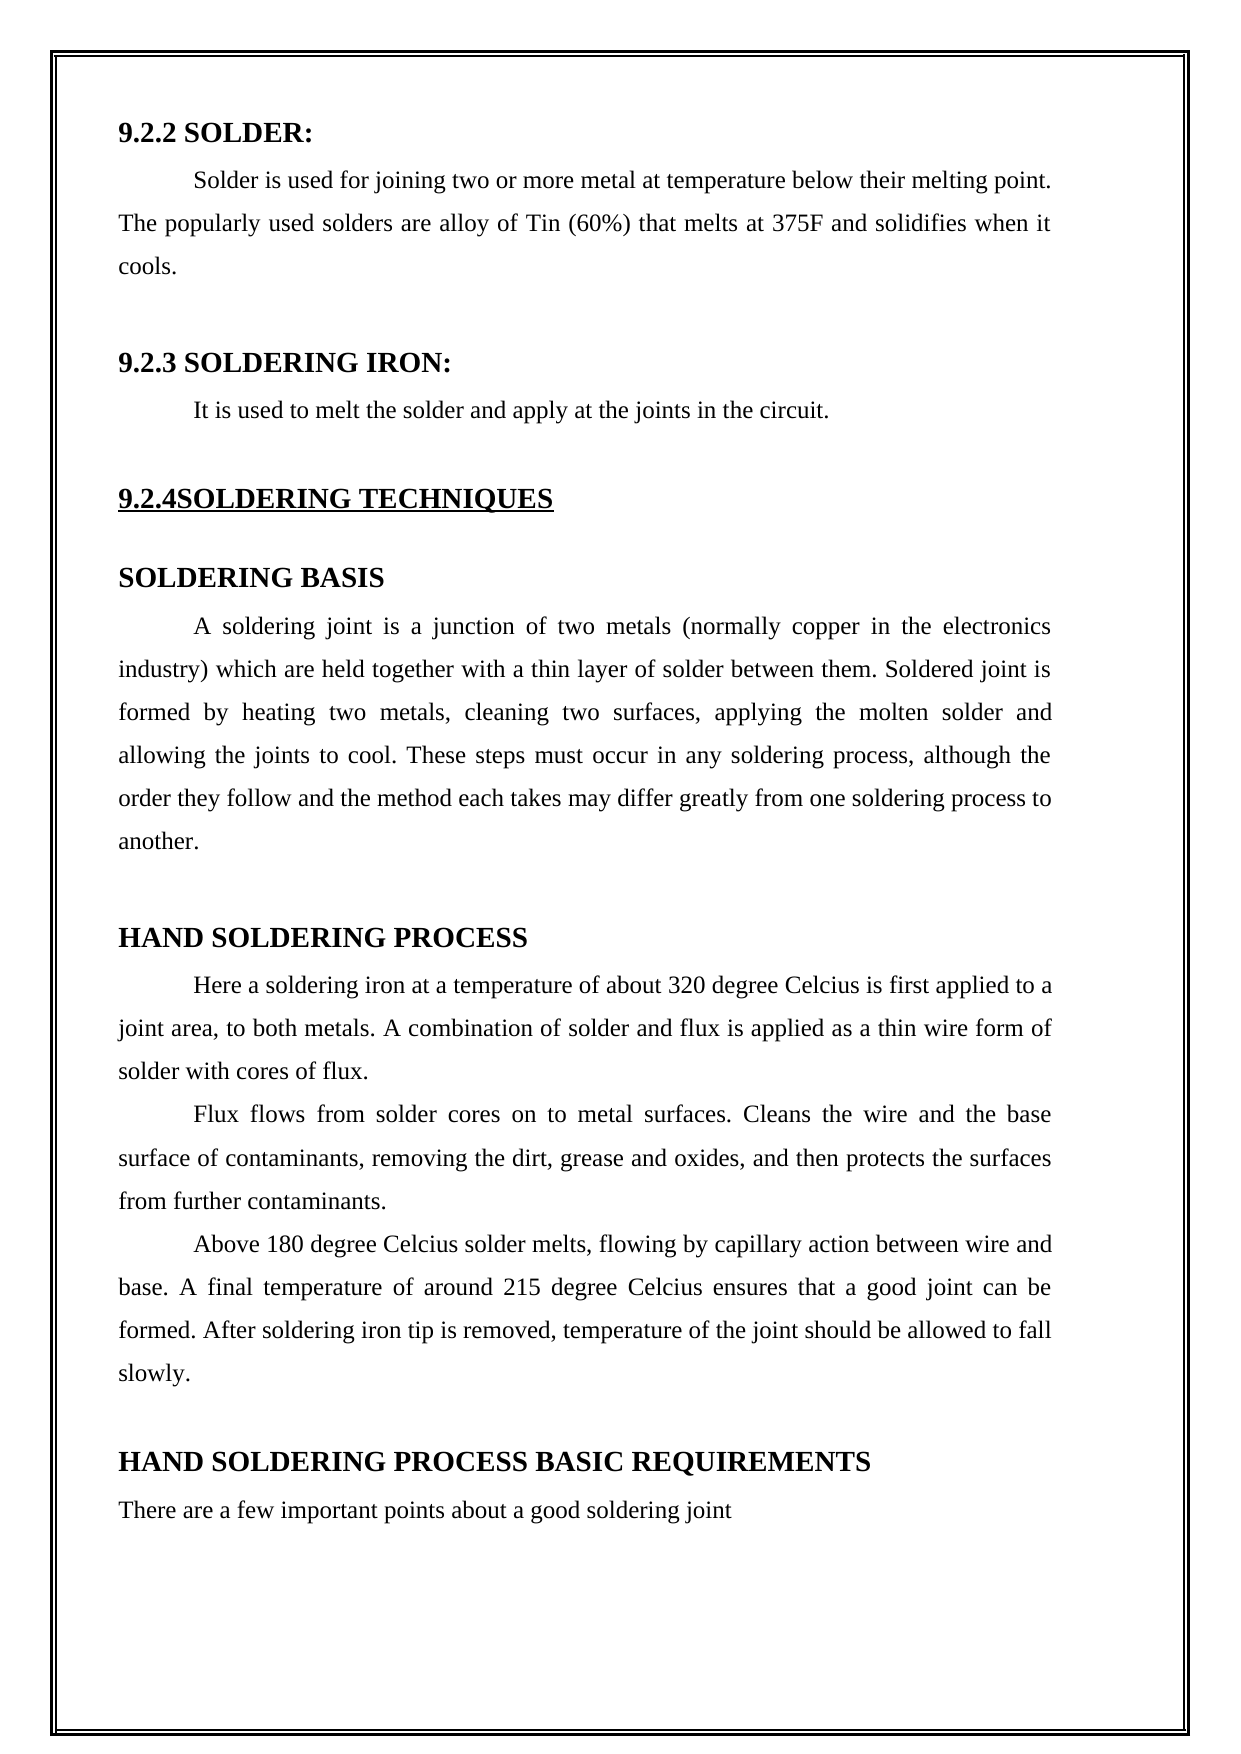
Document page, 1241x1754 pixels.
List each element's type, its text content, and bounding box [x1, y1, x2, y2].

text 9.2.4SOLDERING TECHNIQUES [118, 481, 1053, 515]
text SOLDERING BASIS [118, 561, 1053, 594]
text A soldering joint is a junction of two metals (normally copper in the electronics industry) which are held together with a thin layer of solder between them. Soldered joint is formed by heating two metals, cleaning two surfaces, applying the molten solder and allowing the joints to cool. These steps must occur in any soldering process, although the order they follow and the method each takes may differ greatly from one soldering process to another. [118, 611, 1053, 855]
text Flux flows from solder cores on to metal surfaces. Cleans the wire and the base surface of contaminants, removing the dirt, grease and oxides, and then protects the surfaces from further contaminants. [118, 1099, 1053, 1214]
text It is used to melt the solder and apply at the joints in the circuit. [118, 395, 1053, 424]
text HAND SOLDERING PROCESS [118, 920, 1053, 953]
text Above 180 degree Celcius solder melts, flowing by capillary action between wire and base. A final temperature of around 215 degree Celcius ensures that a good joint can be formed. After soldering iron tip is removed, temperature of the joint should be allowed to fall slowly. [118, 1229, 1053, 1387]
text There are a few important points about a good soldering joint [118, 1495, 1053, 1524]
text 9.2.3 SOLDERING IRON: [118, 345, 1053, 378]
text Solder is used for joining two or more metal at temperature below their melting point. The popularly used solders are alloy of Tin (60%) that melts at 375F and solidifies when it cools. [118, 165, 1053, 280]
text HAND SOLDERING PROCESS BASIC REQUIREMENTS [118, 1444, 1053, 1478]
text Here a soldering iron at a temperature of about 320 degree Celcius is first applied to a joint area, to both metals. A combination of solder and flux is applied as a thin wire form of solder with cores of flux. [118, 970, 1053, 1085]
text 9.2.2 SOLDER: [118, 115, 1053, 148]
